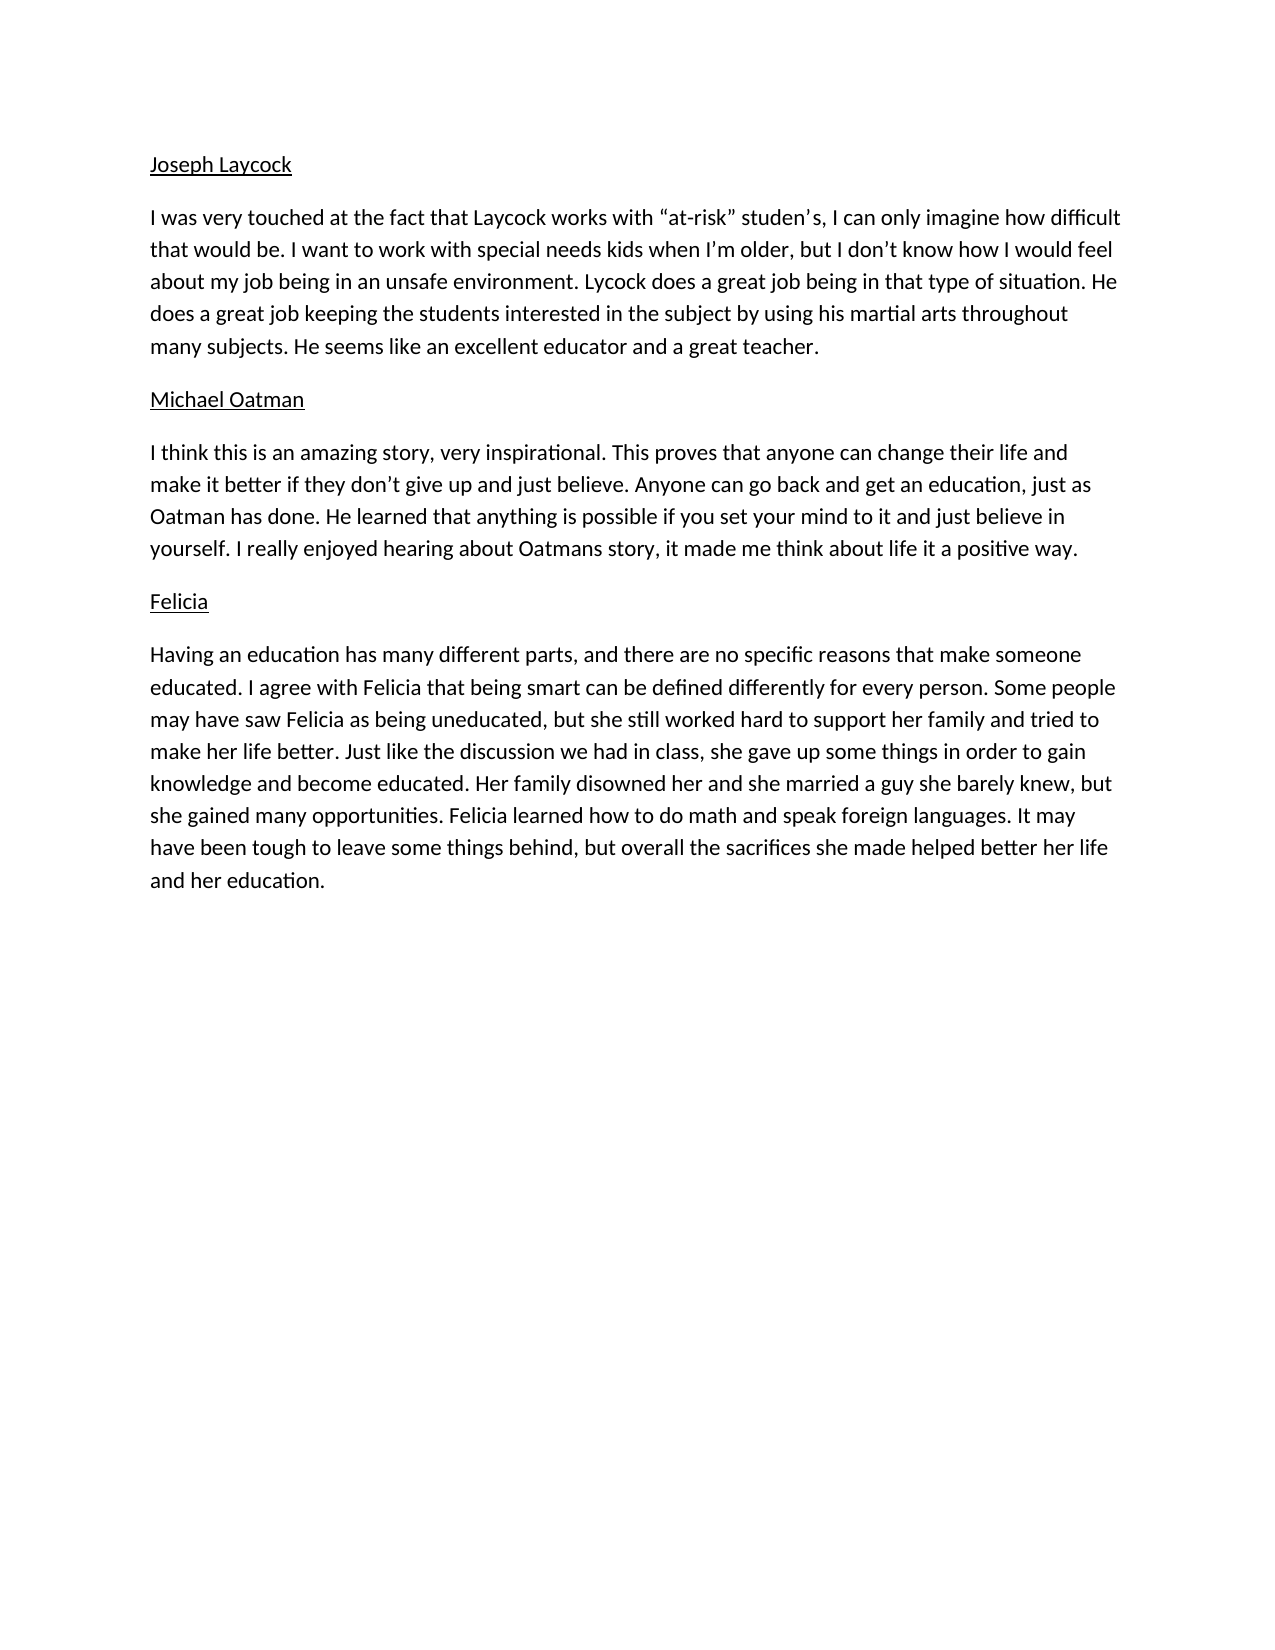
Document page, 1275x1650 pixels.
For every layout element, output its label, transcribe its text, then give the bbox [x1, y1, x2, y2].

text Joseph Laycock [150, 150, 1125, 178]
text Felicia [150, 587, 1125, 615]
text Having an education has many different parts, and there are no specific reasons that make someone educated. I agree with Felicia that being smart can be defined differently for every person. Some people may have saw Felicia as being uneducated, but she still worked hard to support her family and tried to make her life better. Just like the discussion we had in class, she gave up some things in order to gain knowledge and become educated. Her family disowned her and she married a guy she barely knew, but she gained many opportunities. Felicia learned how to do math and speak foreign languages. It may have been tough to leave some things behind, but overall the sacrifices she made helped better her life and her education. [150, 640, 1125, 894]
text I was very touched at the fact that Laycock works with “at-risk” studen’s, I can only imagine how difficult that would be. I want to work with special needs kids when I’m older, but I don’t know how I would feel about my job being in an unsafe environment. Lycock does a great job being in that type of situation. He does a great job keeping the students interested in the subject by using his martial arts throughout many subjects. He seems like an excellent educator and a great teacher. [150, 203, 1125, 360]
text Michael Oatman [150, 385, 1125, 413]
text I think this is an amazing story, very inspirational. This proves that anyone can change their life and make it better if they don’t give up and just believe. Anyone can go back and get an education, just as Oatman has done. He learned that anything is possible if you set your mind to it and just believe in yourself. I really enjoyed hearing about Oatmans story, it made me think about life it a positive way. [150, 438, 1125, 562]
